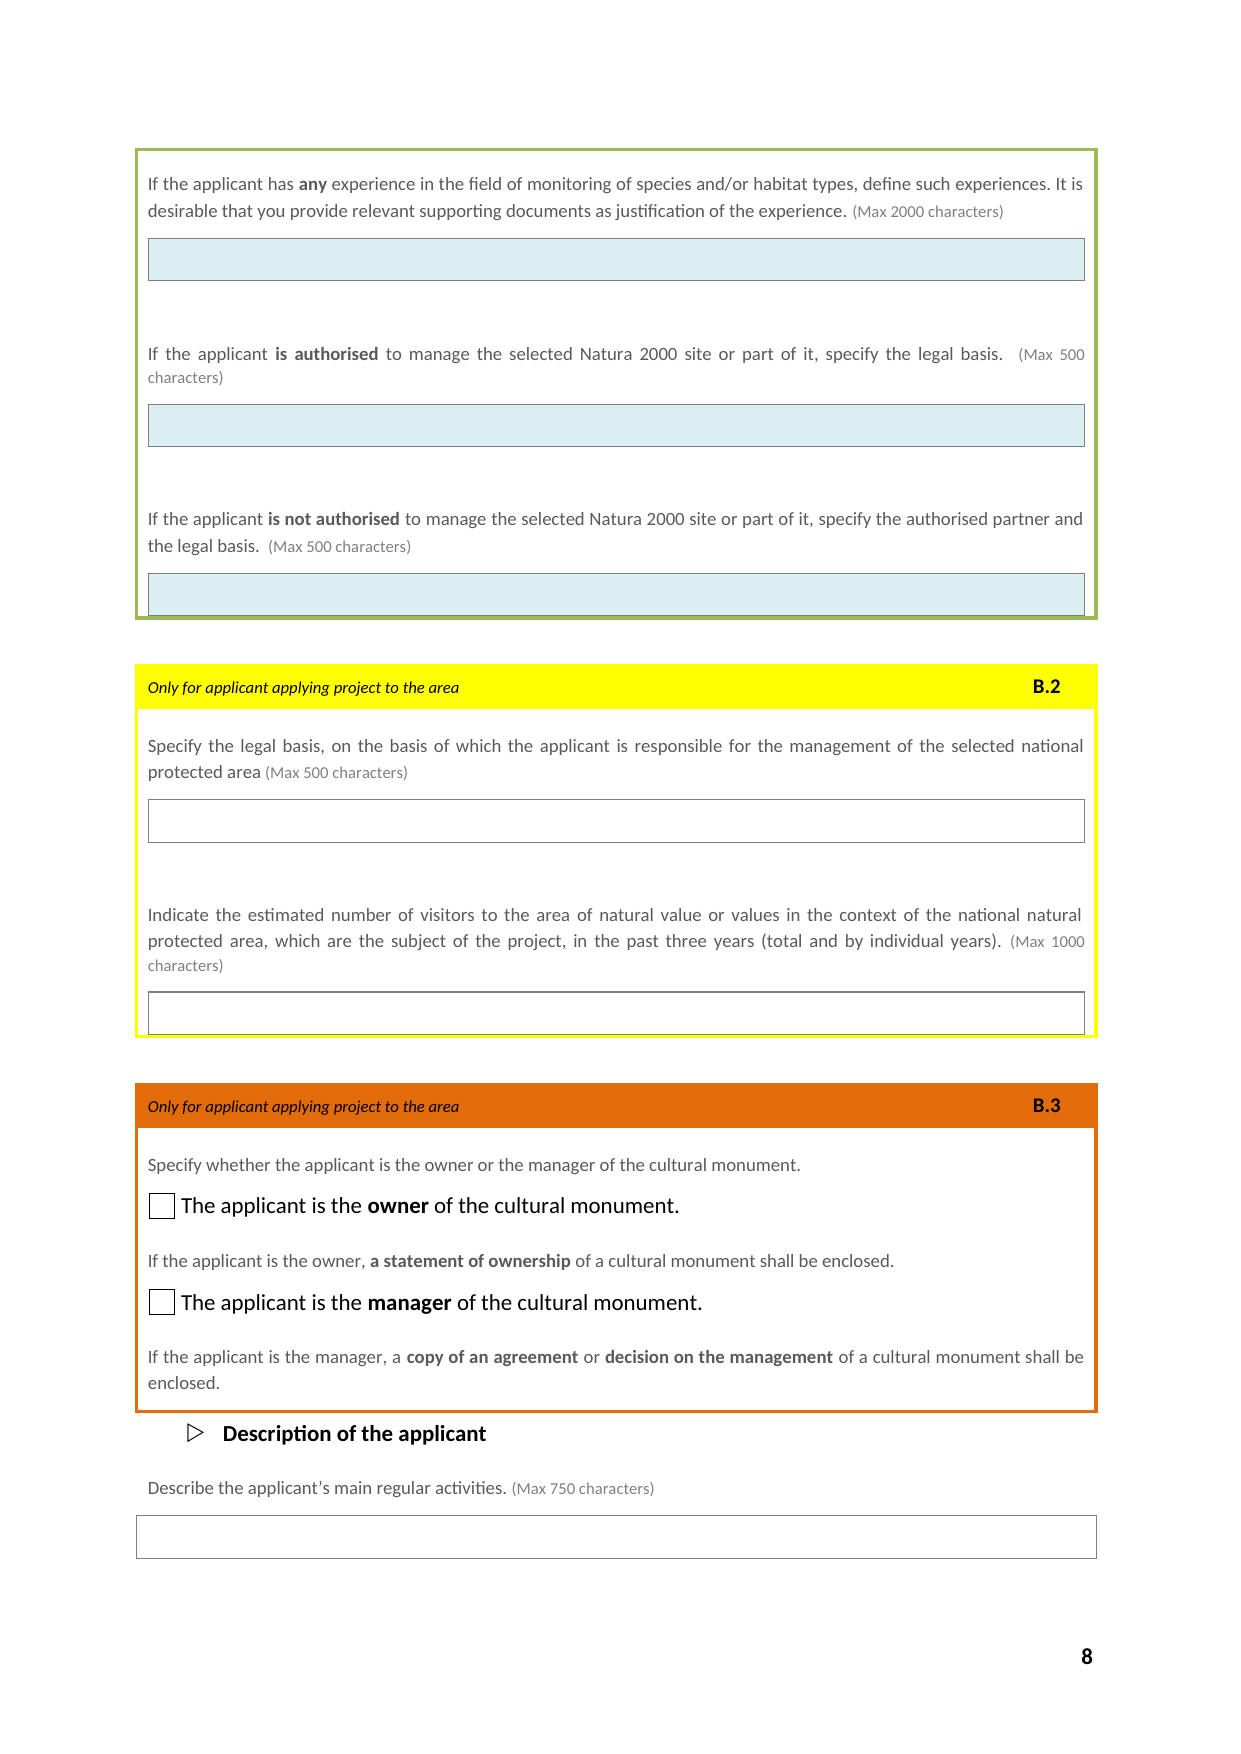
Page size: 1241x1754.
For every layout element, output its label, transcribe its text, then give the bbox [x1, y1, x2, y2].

table_header Only for applicant applying project to the area B.2 [138, 667, 1094, 709]
table_cell Specify whether the applicant is the owner or the manager of the cultural monument. The applicant is the owner of the cultural monument. If the applicant is the owner, a statement of ownership of a cultural monument shall be enclosed. The applicant is the manager of the cultural monument. If the applicant is the manager, a copy of an agreement or decision on the management of a cultural monument shall be enclosed. [138, 1128, 1094, 1410]
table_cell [138, 151, 1094, 616]
table_header [137, 1516, 1096, 1558]
table_cell Specify the legal basis, on the basis of which the applicant is responsible for the management of the selected national protected area (Max 500 characters) Indicate the estimated number of visitors to the area of natural value or values in the context of the national natural protected area, which are the subject of the project, in the past three years (total and by individual years). (Max 1000 characters) [138, 709, 1094, 1035]
subtitle Describe the applicant’s main regular activities. (Max 750 characters) [148, 1476, 1093, 1499]
text Description of the applicant [185, 1419, 1093, 1447]
table_header Only for applicant applying project to the area B.3 [138, 1086, 1094, 1128]
